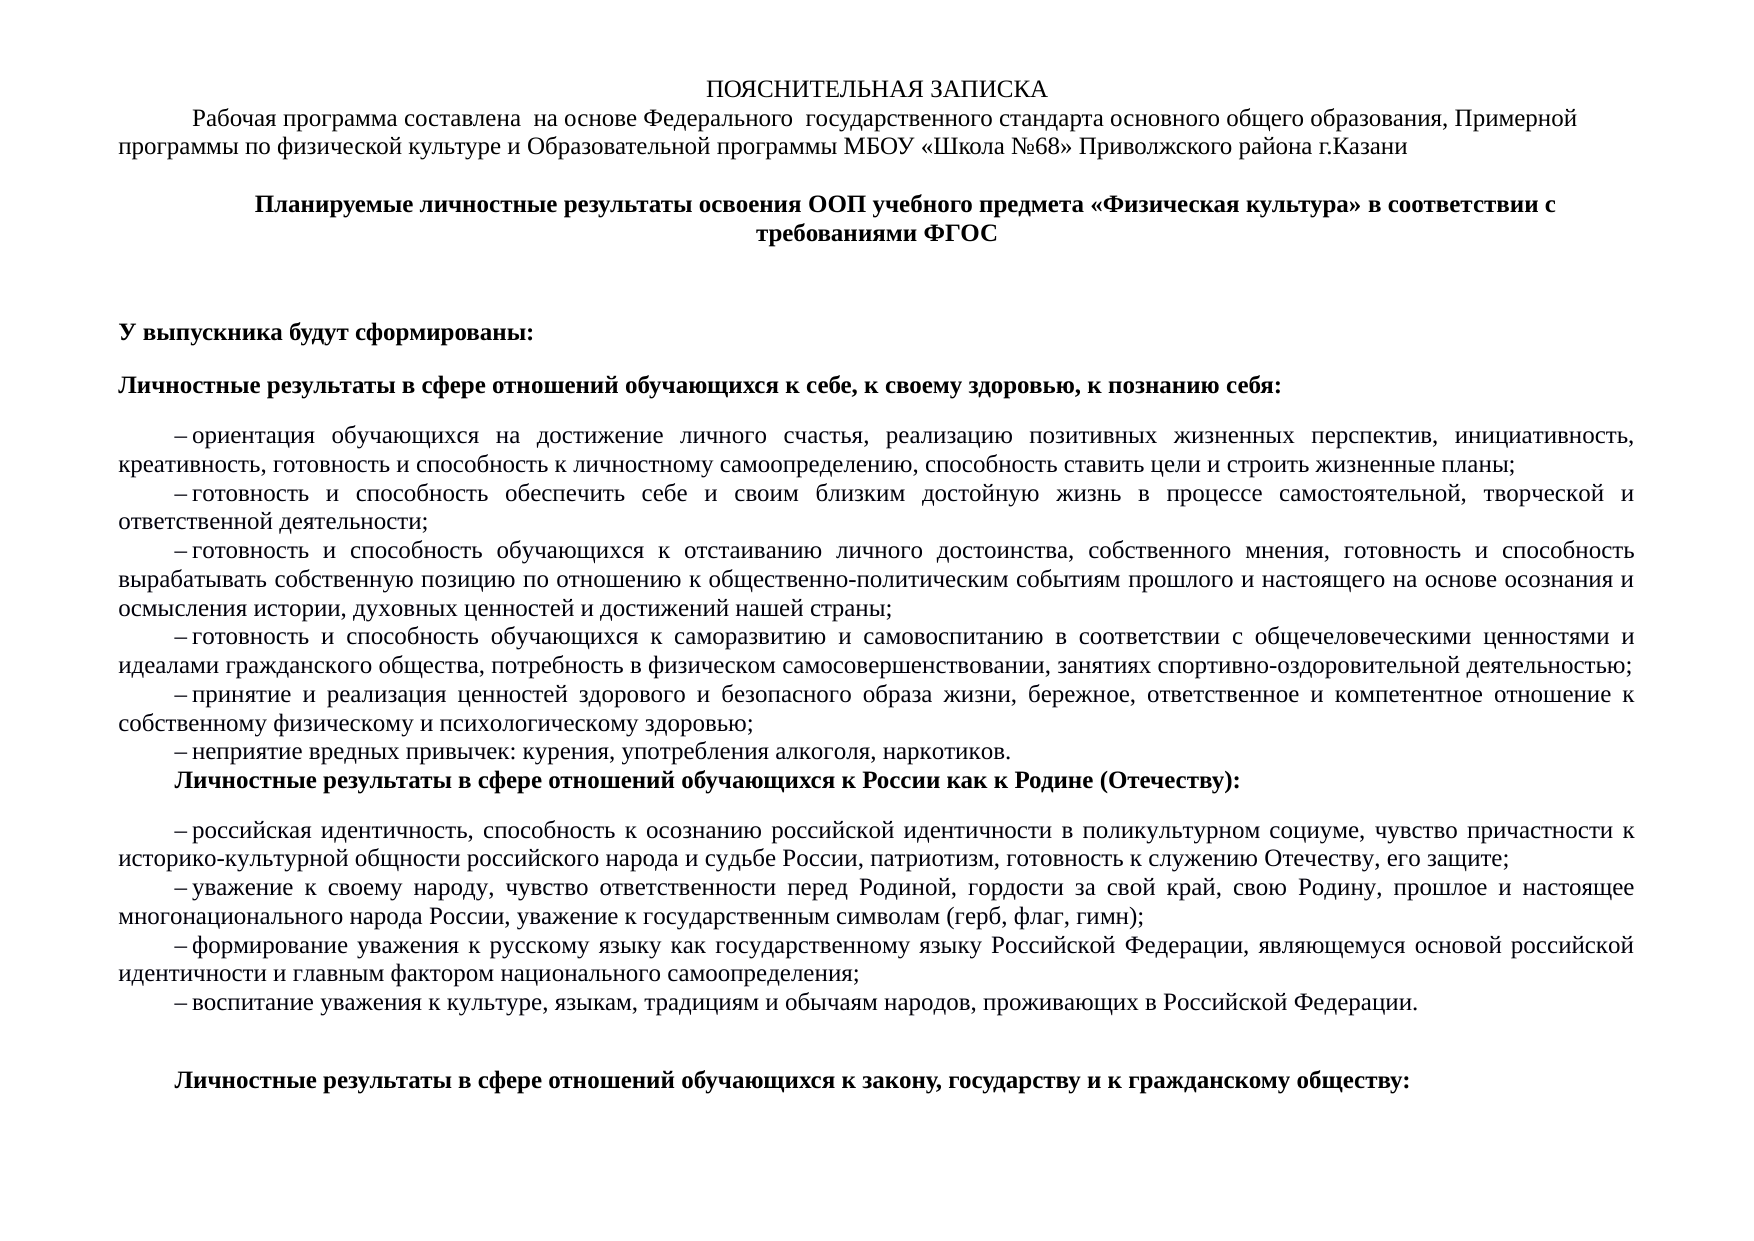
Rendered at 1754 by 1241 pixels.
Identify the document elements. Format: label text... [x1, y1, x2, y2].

text Личностные результаты в сфере отношений обучающихся к закону, государству и к гражданскому обществу: [118, 1066, 1636, 1094]
list формирование уважения к русскому языку как государственному языку Российской Федерации, являющемуся основой российской идентичности и главным фактором национального самоопределения; [118, 930, 1636, 987]
list принятие и реализация ценностей здорового и безопасного образа жизни, бережное, ответственное и компетентное отношение к собственному физическому и психологическому здоровью; [118, 679, 1636, 736]
list готовность и способность обучающихся к саморазвитию и самовоспитанию в соответствии с общечеловеческими ценностями и идеалами гражданского общества, потребность в физическом самосовершенствовании, занятиях спортивно-оздоровительной деятельностью; [118, 621, 1636, 679]
list готовность и способность обеспечить себе и своим близким достойную жизнь в процессе самостоятельной, творческой и ответственной деятельности; [118, 478, 1636, 535]
text ПОЯСНИТЕЛЬНАЯ ЗАПИСКА [118, 74, 1636, 103]
list готовность и способность обучающихся к отстаиванию личного достоинства, собственного мнения, готовность и способность вырабатывать собственную позицию по отношению к общественно-политическим событиям прошлого и настоящего на основе осознания и осмысления истории, духовных ценностей и достижений нашей страны; [118, 535, 1636, 621]
list российская идентичность, способность к осознанию российской идентичности в поликультурном социуме, чувство причастности к историко-культурной общности российского народа и судьбе России, патриотизм, готовность к служению Отечеству, его защите; [118, 815, 1636, 872]
text Рабочая программа составлена на основе Федерального государственного стандарта основного общего образования, Примерной программы по физической культуре и Образовательной программы МБОУ «Школа №68» Приволжского района г.Казани [118, 103, 1636, 160]
text У выпускника будут сформированы: [118, 317, 1636, 346]
text Личностные результаты в сфере отношений обучающихся к России как к Родине (Отечеству): [118, 765, 1636, 794]
text Планируемые личностные результаты освоения ООП учебного предмета «Физическая культура» в соответствии с требованиями ФГОС [118, 189, 1636, 246]
list ориентация обучающихся на достижение личного счастья, реализацию позитивных жизненных перспектив, инициативность, креативность, готовность и способность к личностному самоопределению, способность ставить цели и строить жизненные планы; [118, 420, 1636, 478]
list воспитание уважения к культуре, языкам, традициям и обычаям народов, проживающих в Российской Федерации. [118, 987, 1636, 1016]
list уважение к своему народу, чувство ответственности перед Родиной, гордости за свой край, свою Родину, прошлое и настоящее многонационального народа России, уважение к государственным символам (герб, флаг, гимн); [118, 872, 1636, 930]
list неприятие вредных привычек: курения, употребления алкоголя, наркотиков. [118, 736, 1636, 765]
text Личностные результаты в сфере отношений обучающихся к себе, к своему здоровью, к познанию себя: [118, 371, 1636, 399]
